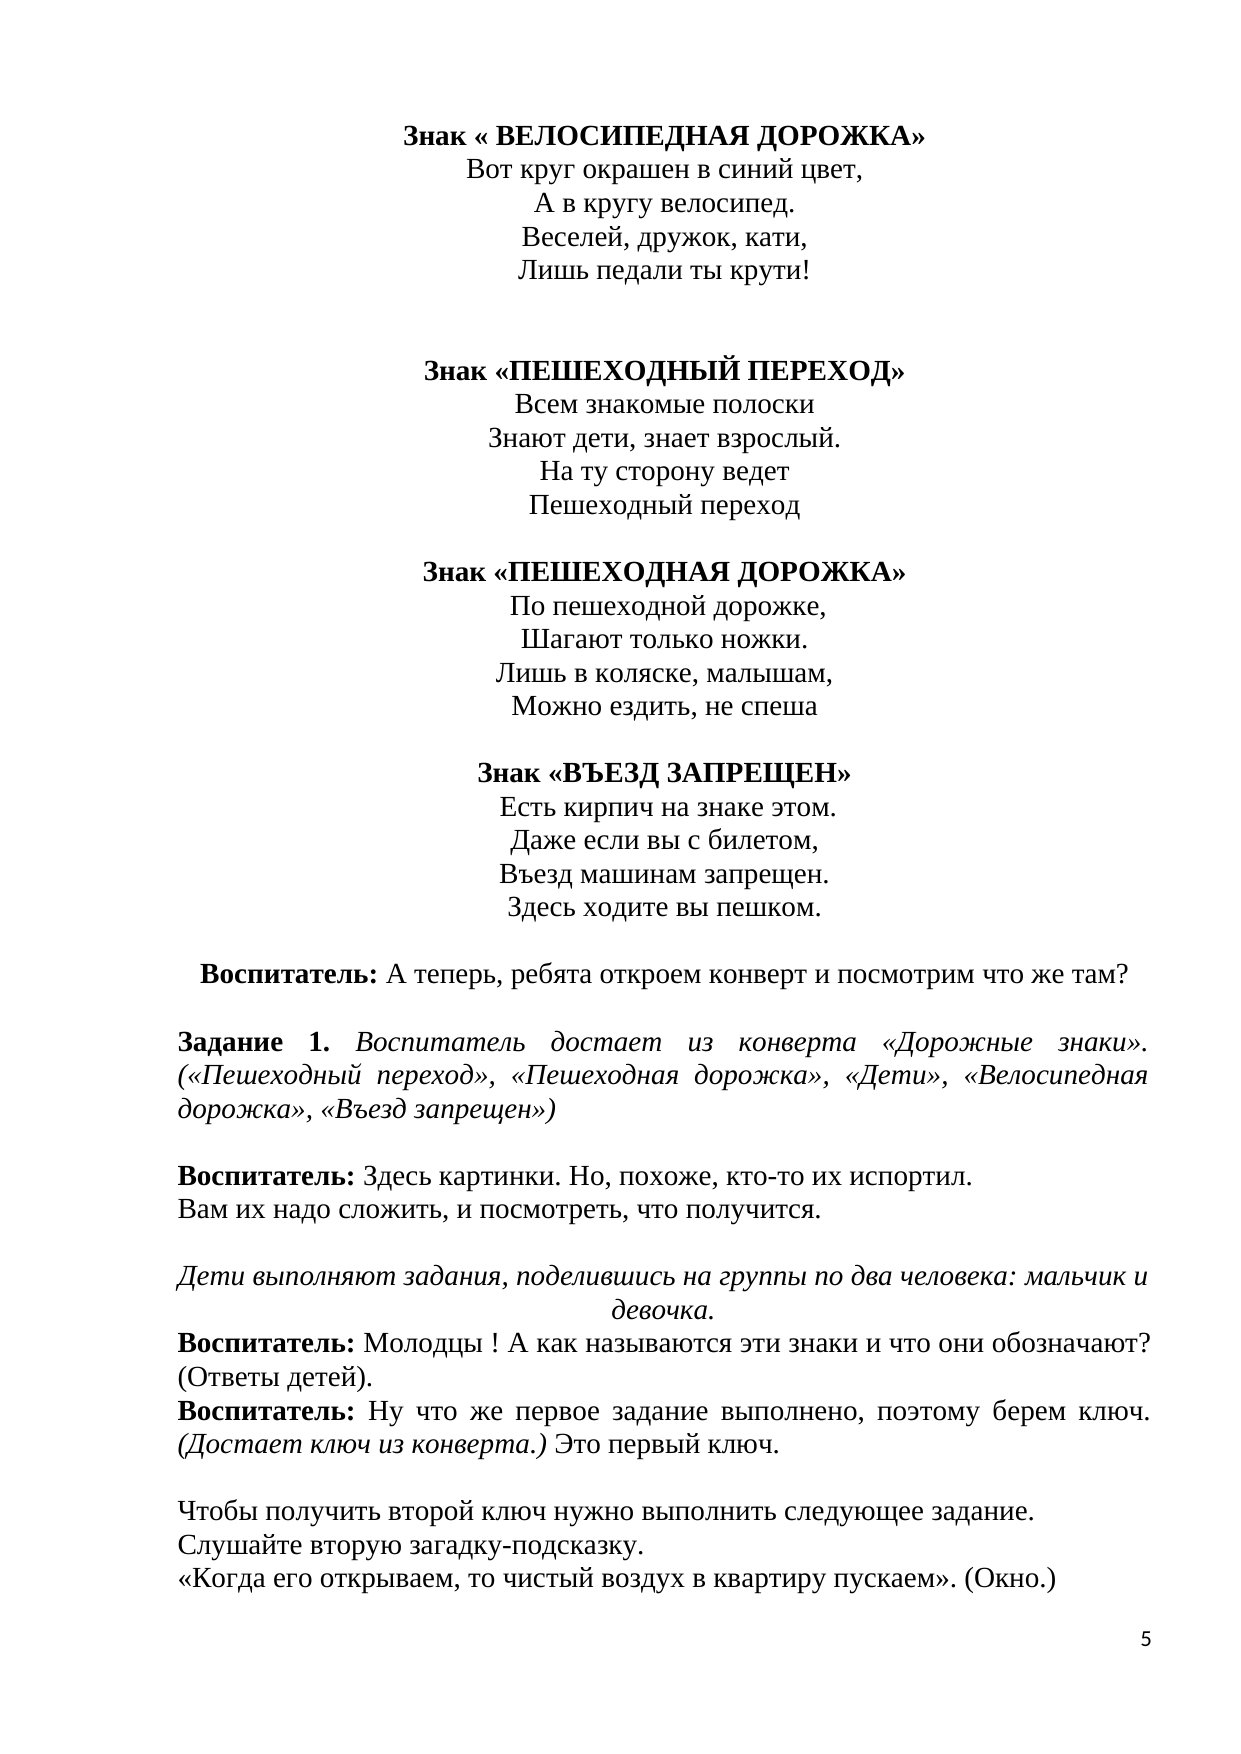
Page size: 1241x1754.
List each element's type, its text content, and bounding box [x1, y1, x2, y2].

text Знак «ПЕШЕХОДНЫЙ ПЕРЕХОД» [177, 353, 1152, 386]
text Воспитатель: А теперь, ребята откроем конверт и посмотрим что же там? [177, 957, 1152, 990]
text Воспитатель: Здесь картинки. Но, похоже, кто-то их испортил. [177, 1158, 1152, 1191]
text А в кругу велосипед. [177, 185, 1152, 219]
text Есть кирпич на знаке этом. [177, 789, 1152, 822]
text Вот круг окрашен в синий цвет, [177, 152, 1152, 185]
text Можно ездить, не спеша [177, 688, 1152, 722]
text «Когда его открываем, то чистый воздух в квартиру пускаем». (Окно.) [177, 1560, 1152, 1594]
text Воспитатель: Молодцы ! А как называются эти знаки и что они обозначают? (Ответы детей). [177, 1326, 1152, 1393]
text Знак « ВЕЛОСИПЕДНАЯ ДОРОЖКА» [177, 118, 1152, 152]
text Здесь ходите вы пешком. [177, 889, 1152, 923]
text Знак «ВЪЕЗД ЗАПРЕЩЕН» [177, 755, 1152, 789]
text Задание 1. Воспитатель достает из конверта «Дорожные знаки». («Пешеходный переход», «Пешеходная дорожка», «Дети», «Велосипедная дорожка», «Въезд запрещен») [177, 1024, 1152, 1124]
text По пешеходной дорожке, [177, 588, 1152, 621]
text Шагают только ножки. [177, 621, 1152, 655]
text Слушайте вторую загадку-подсказку. [177, 1527, 1152, 1560]
text Всем знакомые полоски [177, 386, 1152, 420]
text Лишь педали ты крути! [177, 252, 1152, 286]
text На ту сторону ведет [177, 453, 1152, 487]
text Лишь в коляске, малышам, [177, 655, 1152, 688]
text Знак «ПЕШЕХОДНАЯ ДОРОЖКА» [177, 554, 1152, 588]
text Воспитатель: Ну что же первое задание выполнено, поэтому берем ключ. (Достает ключ из конверта.) Это первый ключ. [177, 1393, 1152, 1460]
text Знают дети, знает взрослый. [177, 420, 1152, 453]
text Пешеходный переход [177, 487, 1152, 521]
text Въезд машинам запрещен. [177, 856, 1152, 889]
text Даже если вы с билетом, [177, 822, 1152, 856]
text Дети выполняют задания, поделившись на группы по два человека: мальчик и девочка. [177, 1258, 1152, 1326]
text Веселей, дружок, кати, [177, 219, 1152, 252]
text Чтобы получить второй ключ нужно выполнить следующее задание. [177, 1493, 1152, 1527]
text Вам их надо сложить, и посмотреть, что получится. [177, 1191, 1152, 1225]
